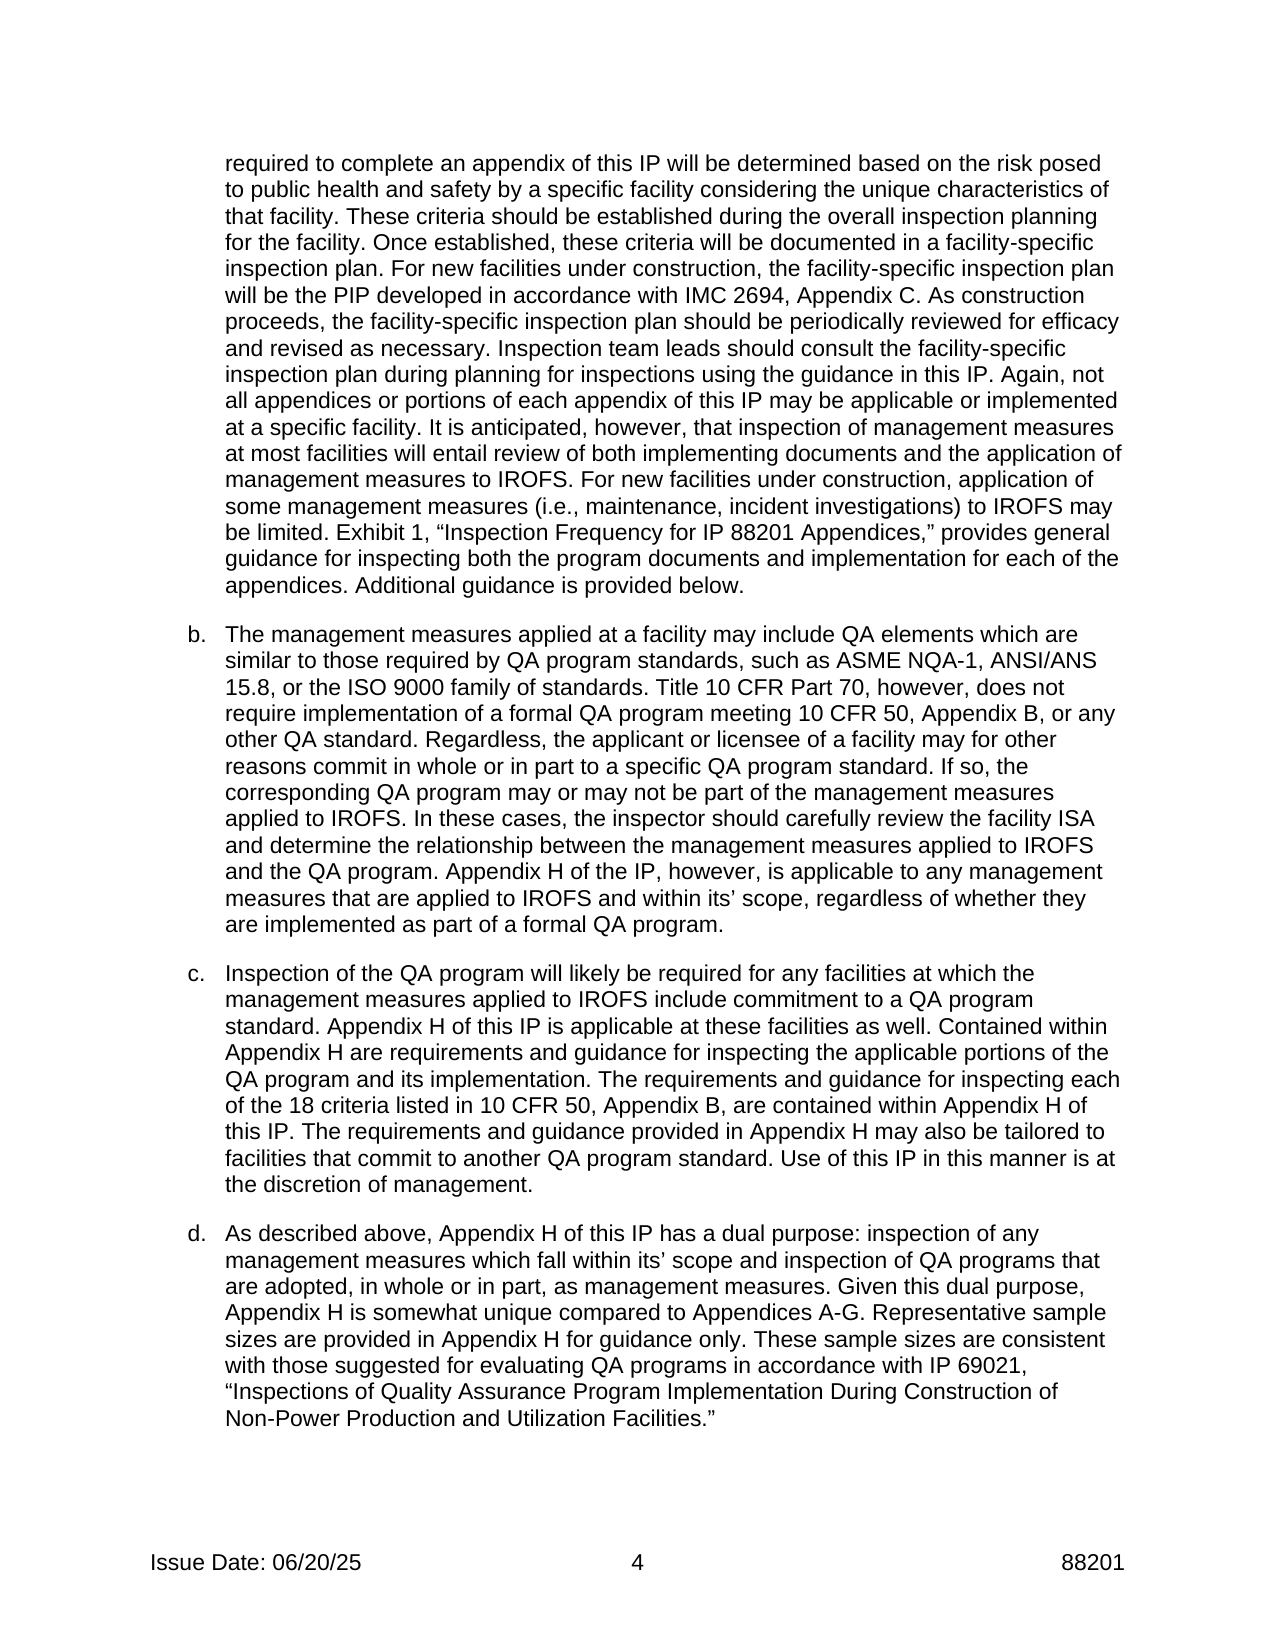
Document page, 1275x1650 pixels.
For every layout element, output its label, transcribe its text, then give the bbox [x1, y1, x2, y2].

list The management measures applied at a facility may include QA elements which are similar to those required by QA program standards, such as ASME NQA-1, ANSI/ANS 15.8, or the ISO 9000 family of standards. Title 10 CFR Part 70, however, does not require implementation of a formal QA program meeting 10 CFR 50, Appendix B, or any other QA standard. Regardless, the applicant or licensee of a facility may for other reasons commit in whole or in part to a specific QA program standard. If so, the corresponding QA program may or may not be part of the management measures applied to IROFS. In these cases, the inspector should carefully review the facility ISA and determine the relationship between the management measures applied to IROFS and the QA program. Appendix H of the IP, however, is applicable to any management measures that are applied to IROFS and within its’ scope, regardless of whether they are implemented as part of a formal QA program. [187, 621, 1125, 937]
list As described above, Appendix H of this IP has a dual purpose: inspection of any management measures which fall within its’ scope and inspection of QA programs that are adopted, in whole or in part, as management measures. Given this dual purpose, Appendix H is somewhat unique compared to Appendices A-G. Representative sample sizes are provided in Appendix H for guidance only. These sample sizes are consistent with those suggested for evaluating QA programs in accordance with IP 69021, “Inspections of Quality Assurance Program Implementation During Construction of Non-Power Production and Utilization Facilities.” [187, 1220, 1125, 1431]
list Inspection of the QA program will likely be required for any facilities at which the management measures applied to IROFS include commitment to a QA program standard. Appendix H of this IP is applicable at these facilities as well. Contained within Appendix H are requirements and guidance for inspecting the applicable portions of the QA program and its implementation. The requirements and guidance for inspecting each of the 18 criteria listed in 10 CFR 50, Appendix B, are contained within Appendix H of this IP. The requirements and guidance provided in Appendix H may also be tailored to facilities that commit to another QA program standard. Use of this IP in this manner is at the discretion of management. [187, 960, 1125, 1197]
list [187, 150, 1125, 598]
